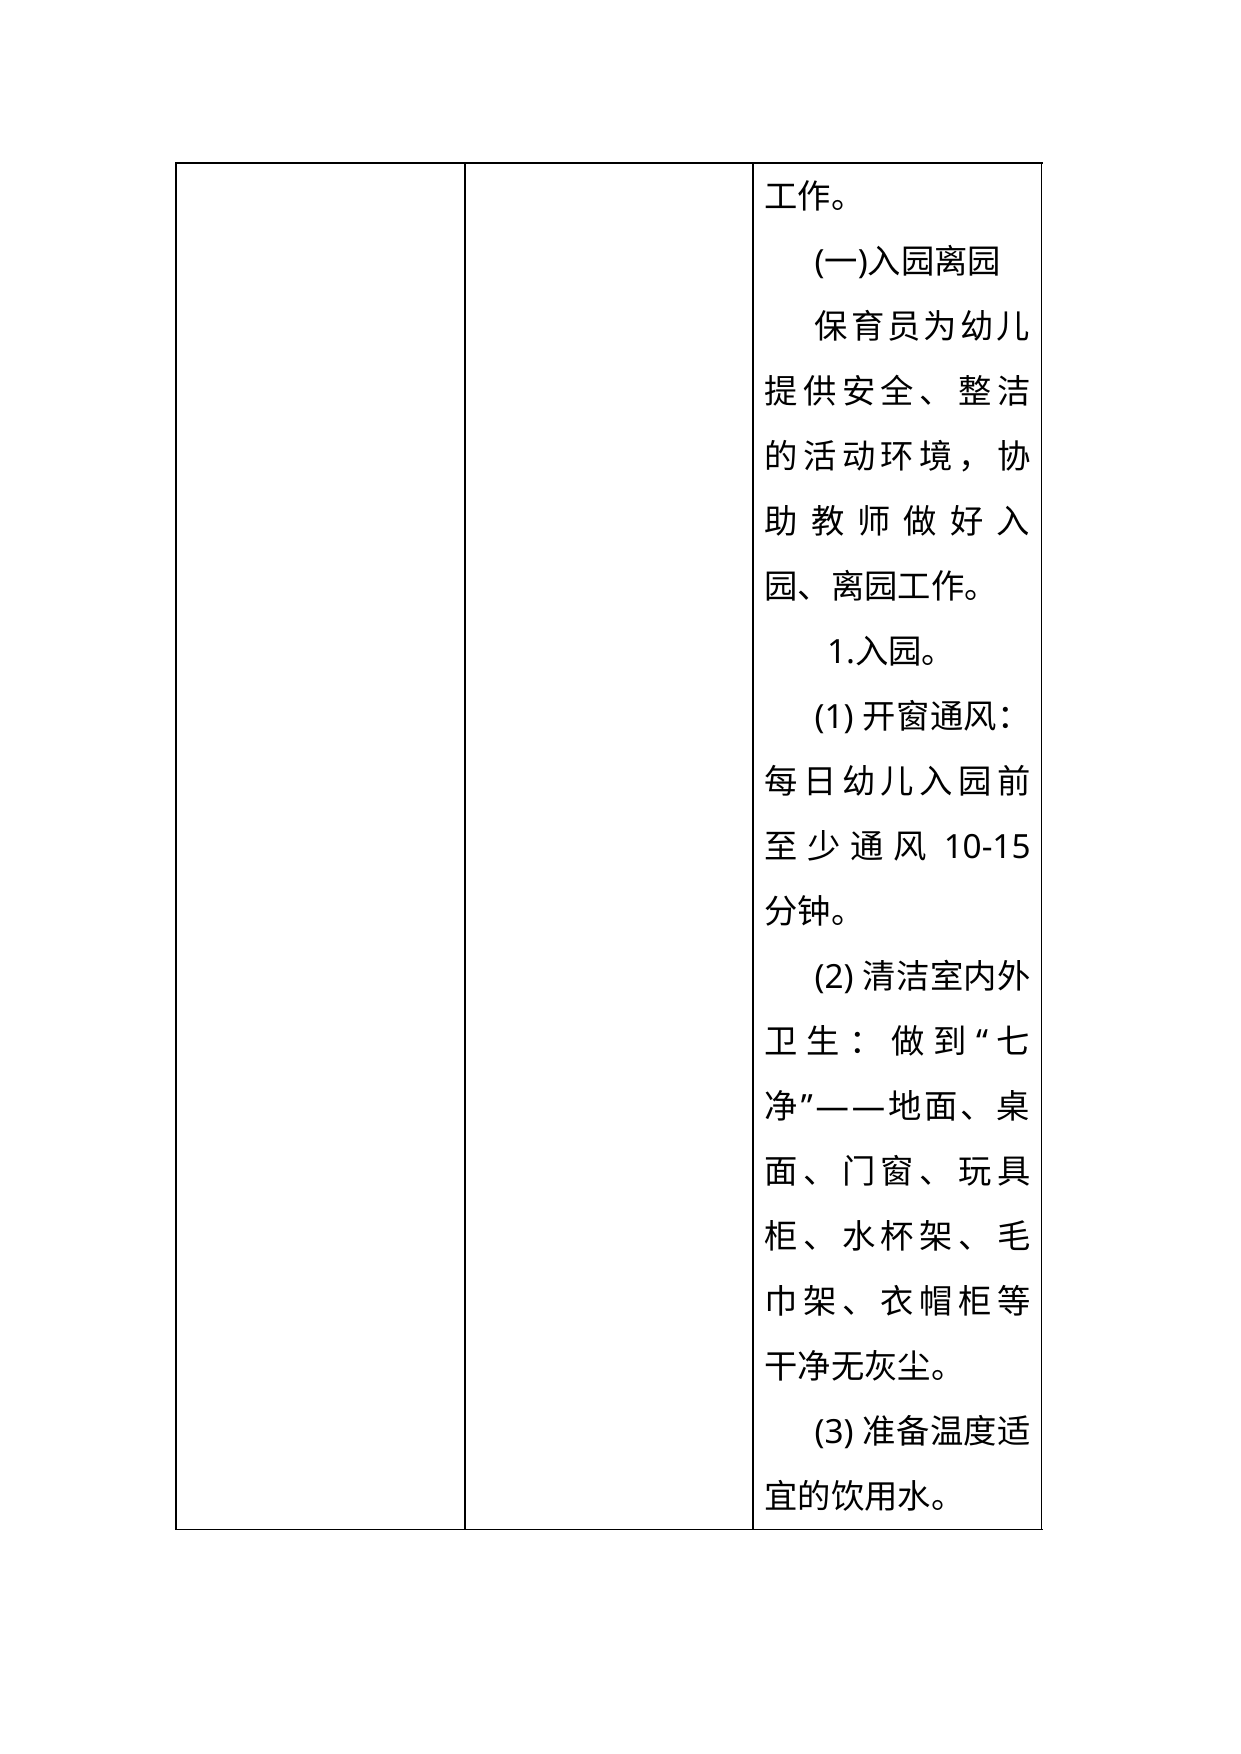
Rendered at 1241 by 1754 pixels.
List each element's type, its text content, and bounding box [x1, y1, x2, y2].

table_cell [754, 164, 1041, 1528]
table_cell [466, 164, 752, 1528]
table_cell 1 [177, 164, 464, 1528]
